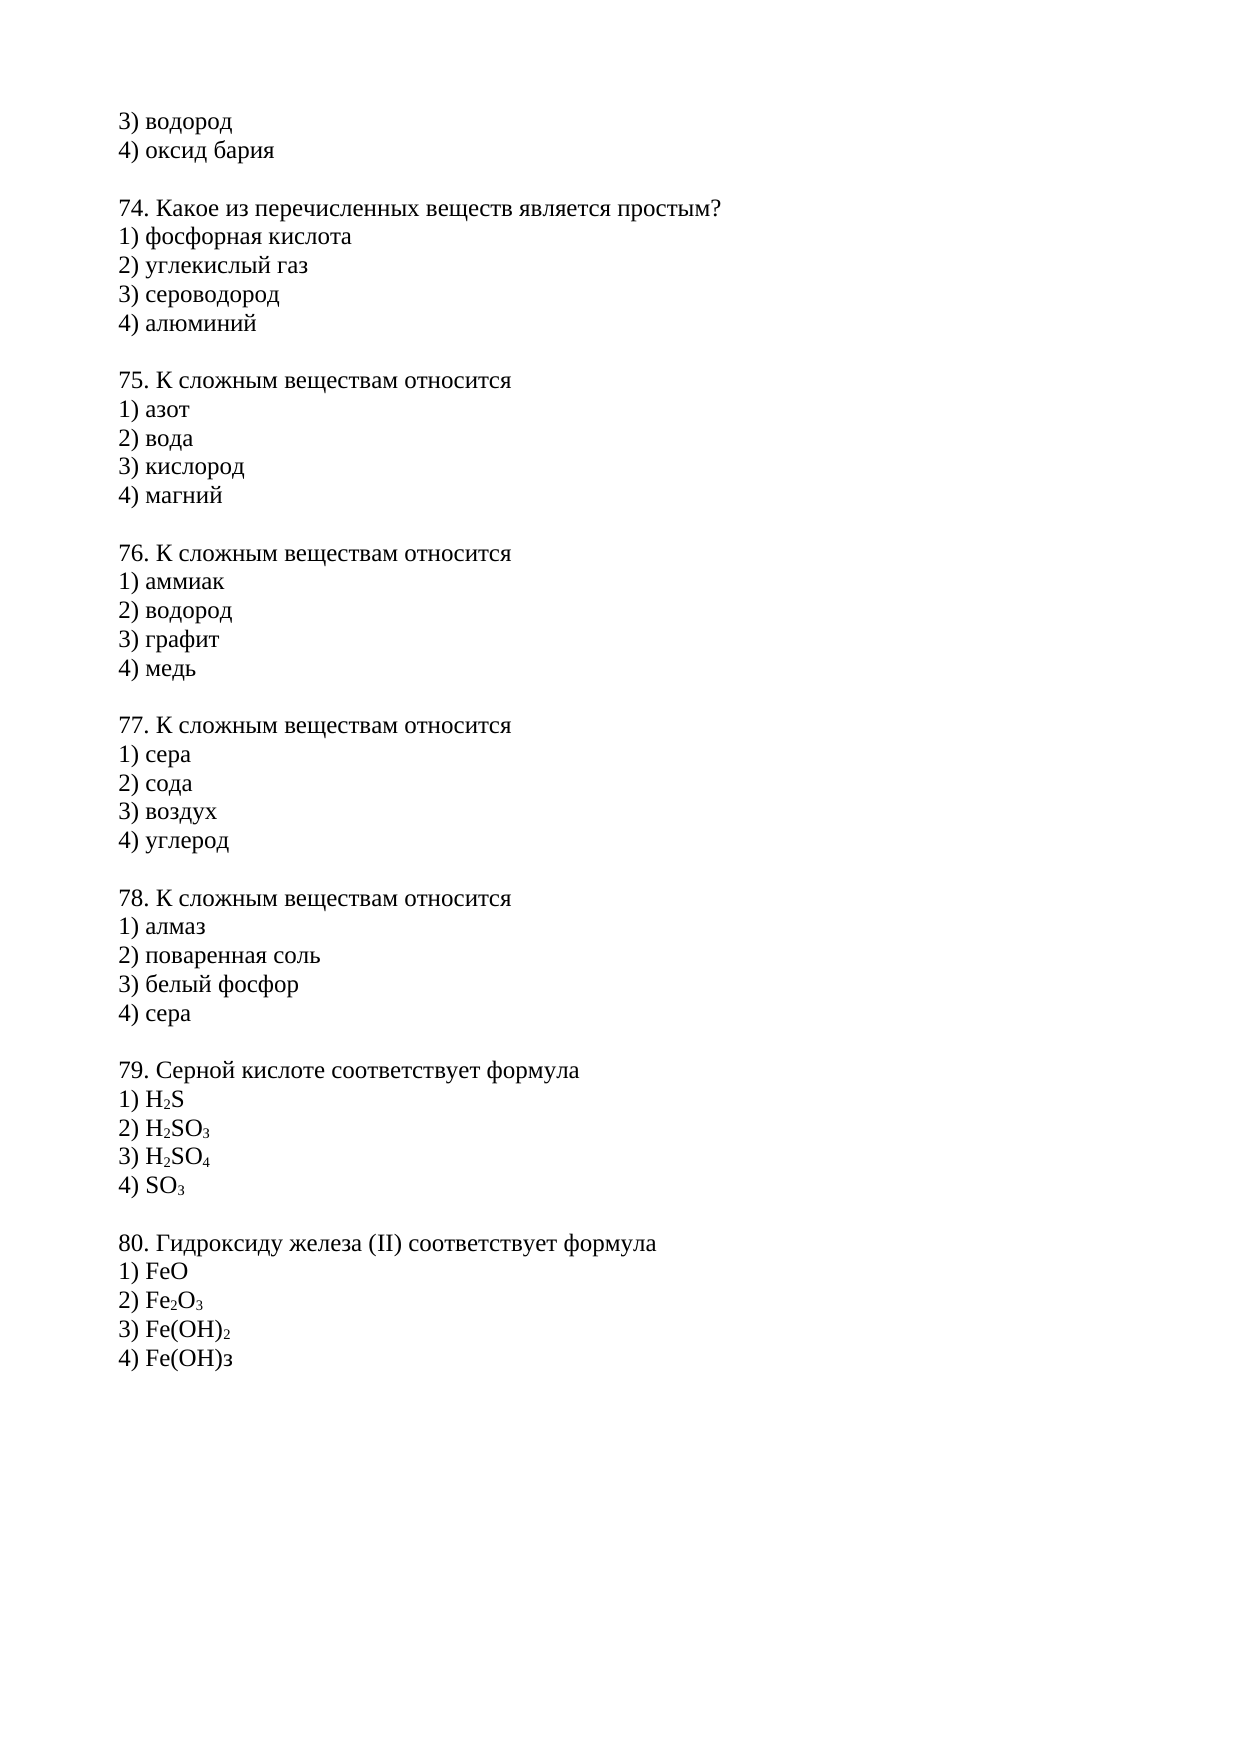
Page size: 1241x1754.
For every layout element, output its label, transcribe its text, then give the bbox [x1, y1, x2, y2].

text 2) поваренная соль [118, 940, 1167, 969]
text 4) медь [118, 653, 1167, 681]
text 1) аммиак [118, 566, 1167, 595]
text 2) водород [118, 595, 1167, 624]
text 74. Какое из перечисленных веществ является простым? [118, 193, 1167, 221]
text 3) воздух [118, 796, 1167, 825]
text 1) алмаз [118, 911, 1167, 940]
text 3) водород [118, 106, 1167, 135]
text 1) азот [118, 394, 1167, 423]
text 2) Fе2О3 [118, 1285, 1167, 1314]
text 79. Серной кислоте соответствует формула [118, 1055, 1167, 1084]
text 2) Н2SОЗ [118, 1113, 1167, 1141]
text 75. К сложным веществам относится [118, 365, 1167, 394]
text 2) сода [118, 768, 1167, 796]
text 4) оксид бария [118, 135, 1167, 164]
text 77. К сложным веществам относится [118, 710, 1167, 739]
text 3) Fе(ОН)2 [118, 1314, 1167, 1343]
text 80. Гидроксиду железа (II) соответствует формула [118, 1228, 1167, 1256]
text 1) H2S [118, 1084, 1167, 1113]
text 3) графит [118, 624, 1167, 653]
text 4) углерод [118, 825, 1167, 854]
text 3) сероводород [118, 279, 1167, 308]
text 4) алюминий [118, 308, 1167, 336]
text 4) Fе(ОН)з [118, 1343, 1167, 1371]
text 1) фосфорная кислота [118, 221, 1167, 250]
text 1) сера [118, 739, 1167, 768]
text 2) вода [118, 423, 1167, 451]
text 4) SОЗ [118, 1170, 1167, 1199]
text 3) H2SО4 [118, 1141, 1167, 1170]
text 78. К сложным веществам относится [118, 883, 1167, 911]
text 4) сера [118, 998, 1167, 1026]
text 76. К сложным веществам относится [118, 538, 1167, 566]
text 3) белый фосфор [118, 969, 1167, 998]
text 4) магний [118, 480, 1167, 509]
text 1) FеО [118, 1256, 1167, 1285]
text 3) кислород [118, 451, 1167, 480]
text 2) углекислый газ [118, 250, 1167, 279]
